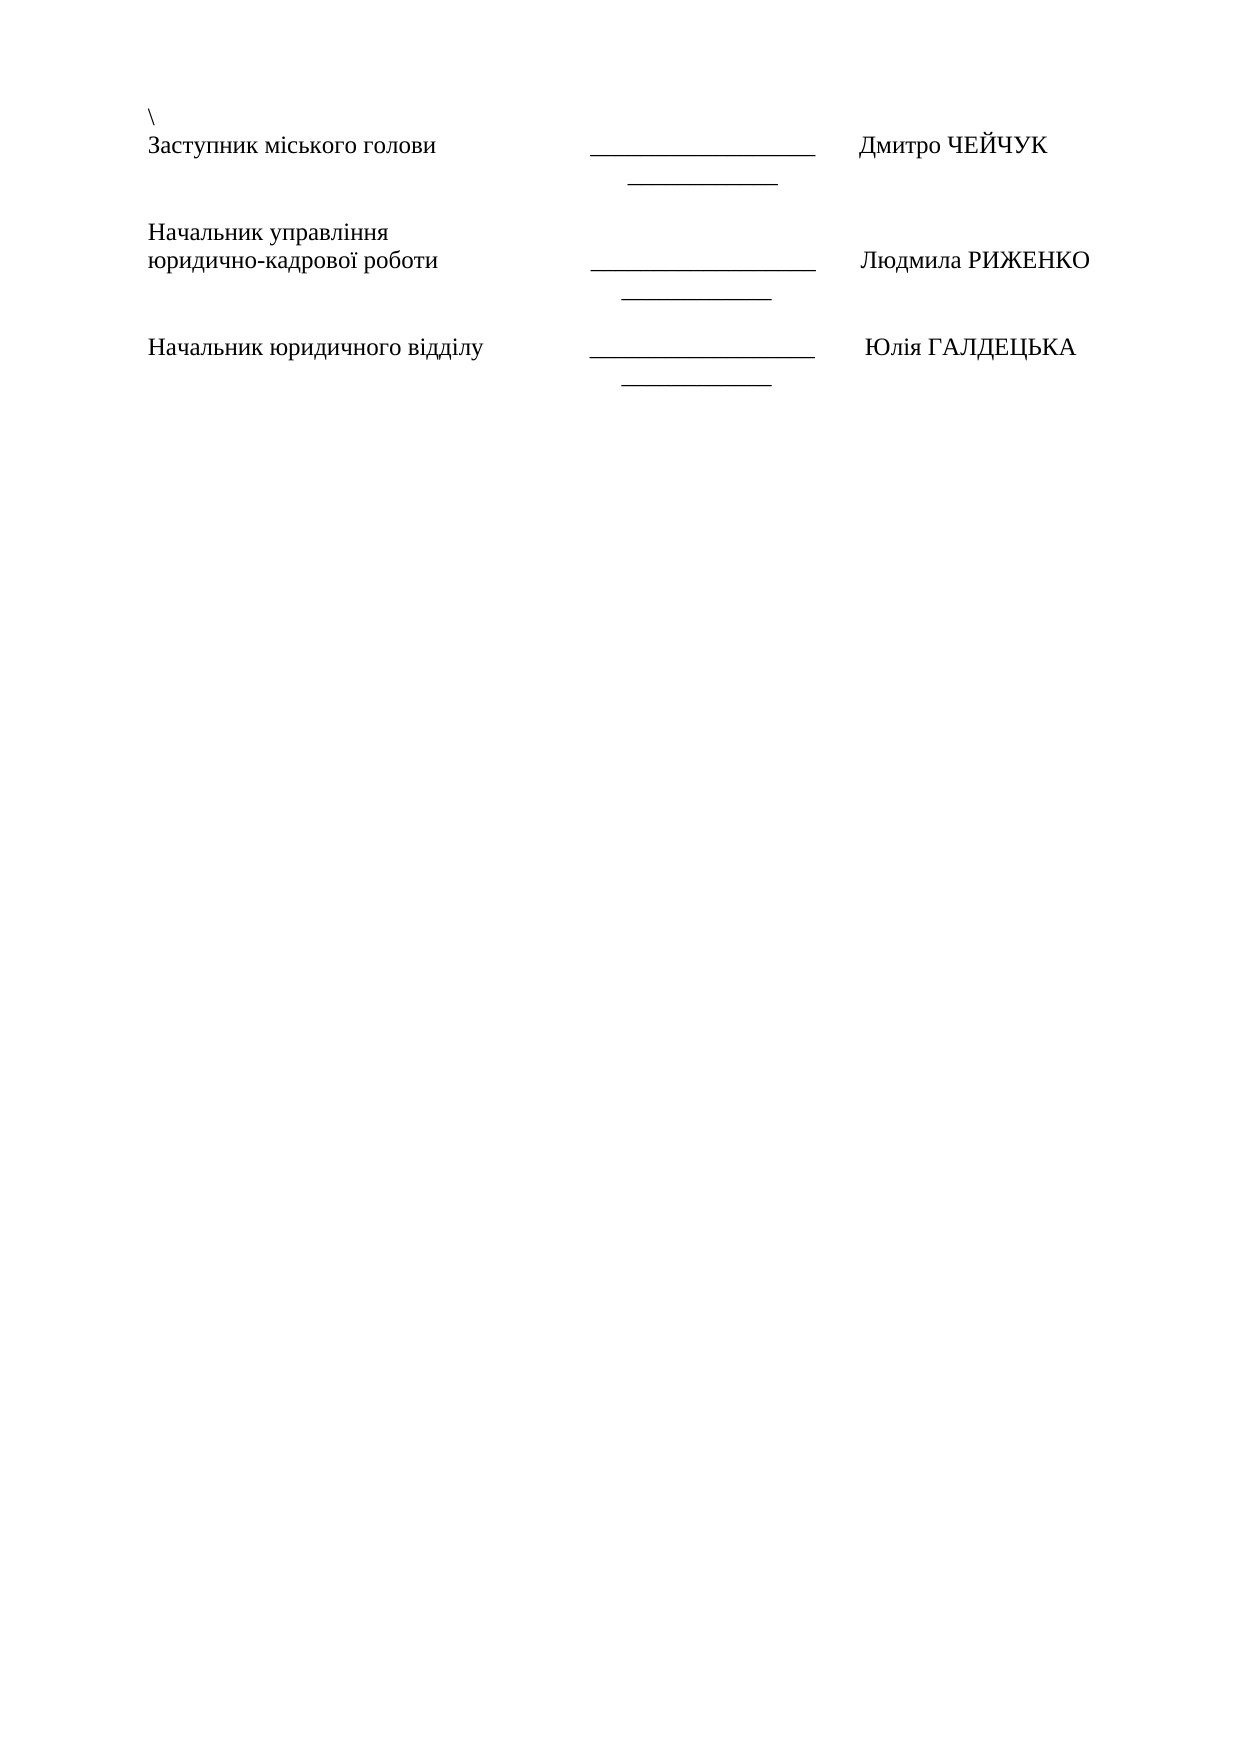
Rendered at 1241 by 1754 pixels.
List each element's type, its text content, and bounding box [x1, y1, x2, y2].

text ____________ [516, 274, 1152, 303]
text Начальник управління [148, 217, 1152, 246]
text юридично-кадрової роботи __________________ Людмила РИЖЕНКО [148, 246, 1152, 274]
text Начальник юридичного відділу __________________ Юлія ГАЛДЕЦЬКА [148, 332, 1152, 361]
text \ [148, 102, 1152, 131]
text ____________ [590, 159, 1152, 188]
text ____________ [516, 361, 1152, 389]
text Заступник міського голови __________________ Дмитро ЧЕЙЧУК [148, 131, 1152, 159]
